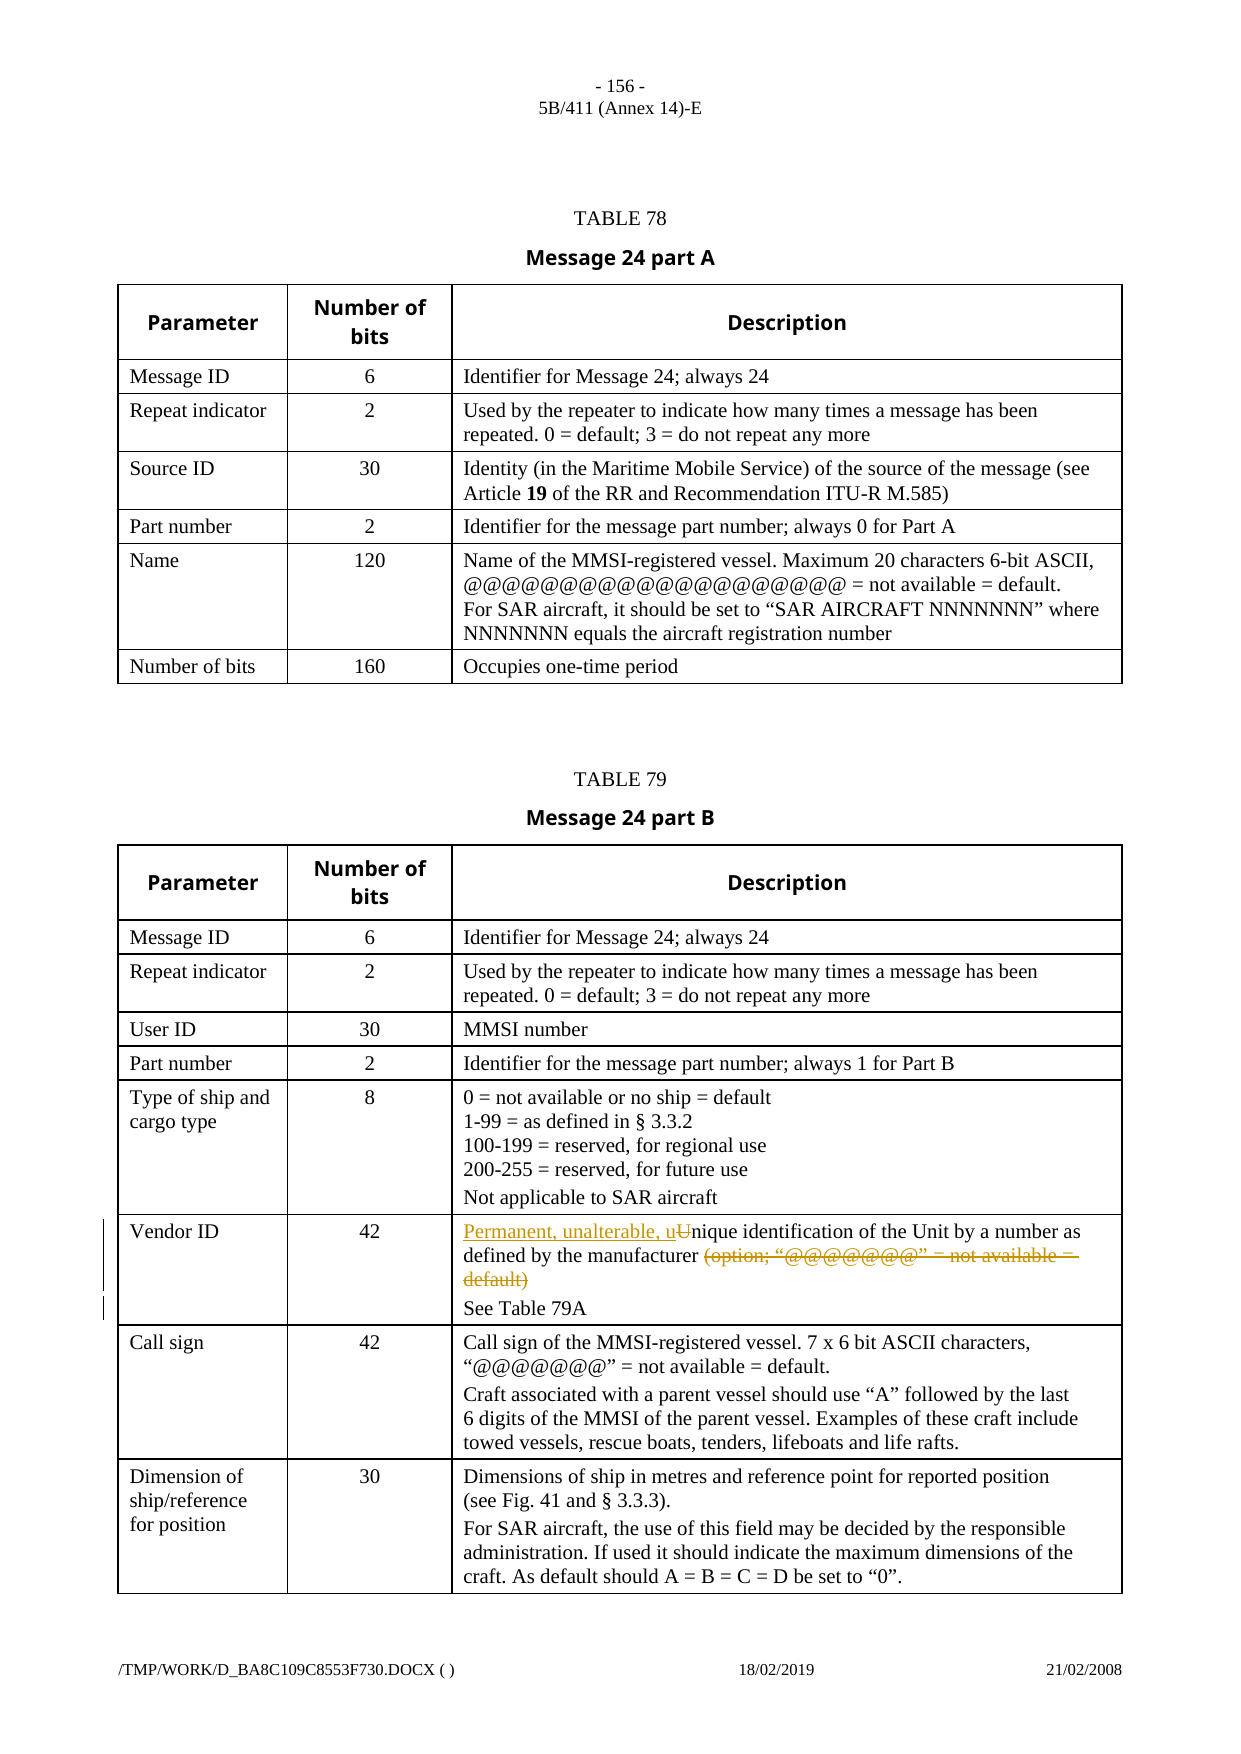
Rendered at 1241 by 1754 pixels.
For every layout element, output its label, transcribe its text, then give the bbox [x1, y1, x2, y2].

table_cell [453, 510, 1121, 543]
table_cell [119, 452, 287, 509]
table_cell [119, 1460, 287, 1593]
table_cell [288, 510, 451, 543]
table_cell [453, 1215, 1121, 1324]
text TABLE 78 [118, 206, 1122, 230]
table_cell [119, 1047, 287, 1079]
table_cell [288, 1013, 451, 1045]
title Message 24 part B [118, 803, 1122, 832]
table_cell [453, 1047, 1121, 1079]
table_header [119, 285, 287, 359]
text TABLE 79 [118, 767, 1122, 791]
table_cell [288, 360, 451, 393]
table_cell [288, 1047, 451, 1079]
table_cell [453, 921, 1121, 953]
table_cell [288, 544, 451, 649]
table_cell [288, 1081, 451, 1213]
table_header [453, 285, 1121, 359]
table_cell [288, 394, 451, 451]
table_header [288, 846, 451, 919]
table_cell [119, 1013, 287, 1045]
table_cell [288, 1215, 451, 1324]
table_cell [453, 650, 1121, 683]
title Message 24 part A [118, 243, 1122, 271]
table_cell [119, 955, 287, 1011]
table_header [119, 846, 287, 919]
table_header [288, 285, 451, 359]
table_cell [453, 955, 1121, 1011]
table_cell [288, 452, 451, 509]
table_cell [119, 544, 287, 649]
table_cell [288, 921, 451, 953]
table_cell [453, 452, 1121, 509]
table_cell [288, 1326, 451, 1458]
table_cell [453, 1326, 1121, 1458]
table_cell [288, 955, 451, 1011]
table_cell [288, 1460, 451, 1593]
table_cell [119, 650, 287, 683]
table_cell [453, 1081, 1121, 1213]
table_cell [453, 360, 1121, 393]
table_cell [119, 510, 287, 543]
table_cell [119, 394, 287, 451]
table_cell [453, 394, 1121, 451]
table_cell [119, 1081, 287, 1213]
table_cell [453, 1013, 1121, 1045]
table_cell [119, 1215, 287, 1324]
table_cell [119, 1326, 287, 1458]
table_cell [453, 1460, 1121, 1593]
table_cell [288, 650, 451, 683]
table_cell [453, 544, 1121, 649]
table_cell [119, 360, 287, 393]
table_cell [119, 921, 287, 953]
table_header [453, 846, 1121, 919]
